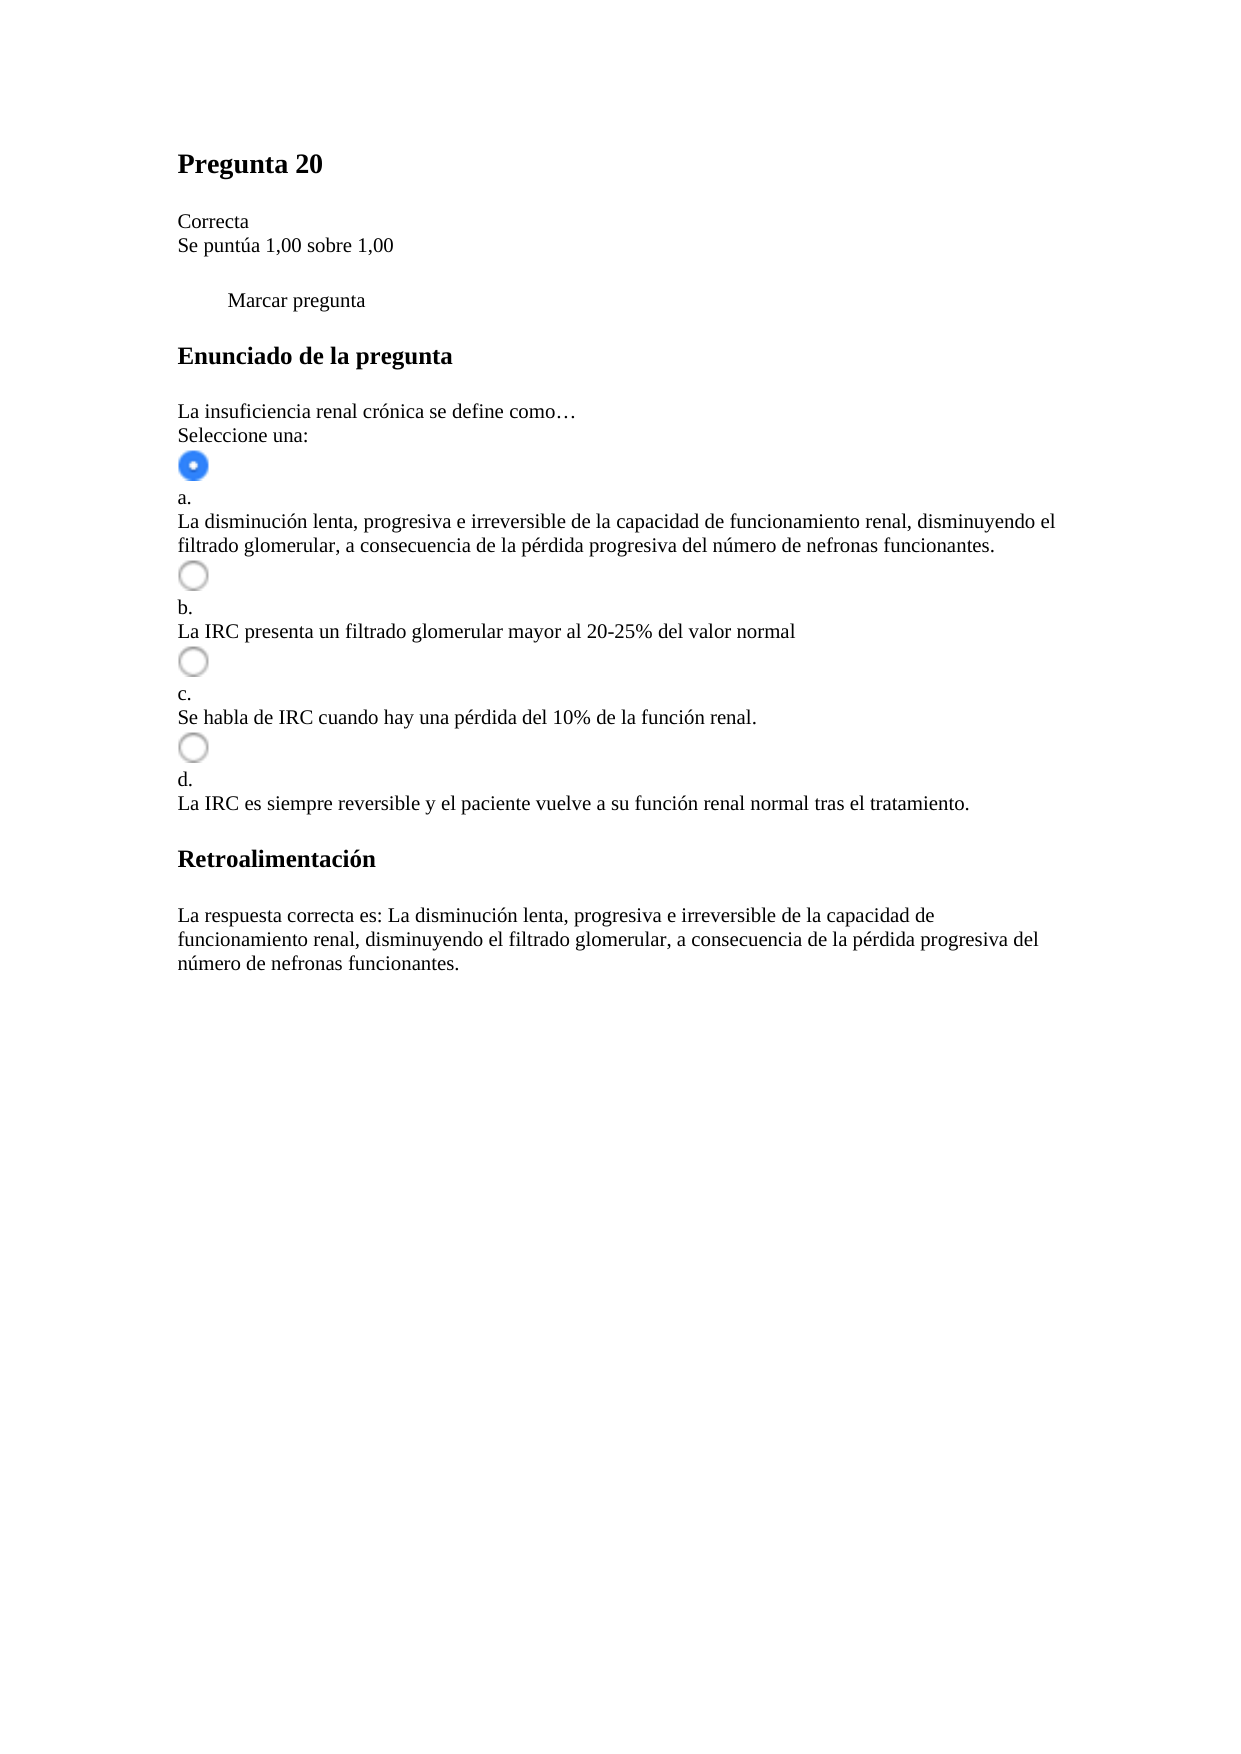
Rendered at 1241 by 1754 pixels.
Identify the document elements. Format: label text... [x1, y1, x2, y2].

picture [177, 643, 211, 677]
text d. [177, 767, 1063, 791]
text La respuesta correcta es: La disminución lenta, progresiva e irreversible de la capacidad de funcionamiento renal, disminuyendo el filtrado glomerular, a consecuencia de la pérdida progresiva del número de nefronas funcionantes. [177, 902, 1063, 975]
text Se habla de IRC cuando hay una pérdida del 10% de la función renal. [177, 705, 1063, 729]
text Enunciado de la pregunta [177, 341, 1063, 370]
text Pregunta 20 [177, 148, 1063, 180]
text b. [177, 595, 1063, 619]
text Marcar pregunta [177, 257, 1063, 312]
text La disminución lenta, progresiva e irreversible de la capacidad de funcionamiento renal, disminuyendo el filtrado glomerular, a consecuencia de la pérdida progresiva del número de nefronas funcionantes. [177, 509, 1063, 557]
picture [177, 557, 211, 591]
picture [177, 729, 211, 763]
text Seleccione una: [177, 423, 1063, 447]
text La IRC es siempre reversible y el paciente vuelve a su función renal normal tras el tratamiento. [177, 791, 1063, 815]
text Se puntúa 1,00 sobre 1,00 [177, 233, 1063, 257]
text a. [177, 485, 1063, 509]
text Retroalimentación [177, 844, 1063, 873]
picture [177, 447, 211, 481]
text La insuficiencia renal crónica se define como… [177, 399, 1063, 423]
text c. [177, 681, 1063, 705]
text La IRC presenta un filtrado glomerular mayor al 20-25% del valor normal [177, 619, 1063, 643]
text Correcta [177, 209, 1063, 233]
